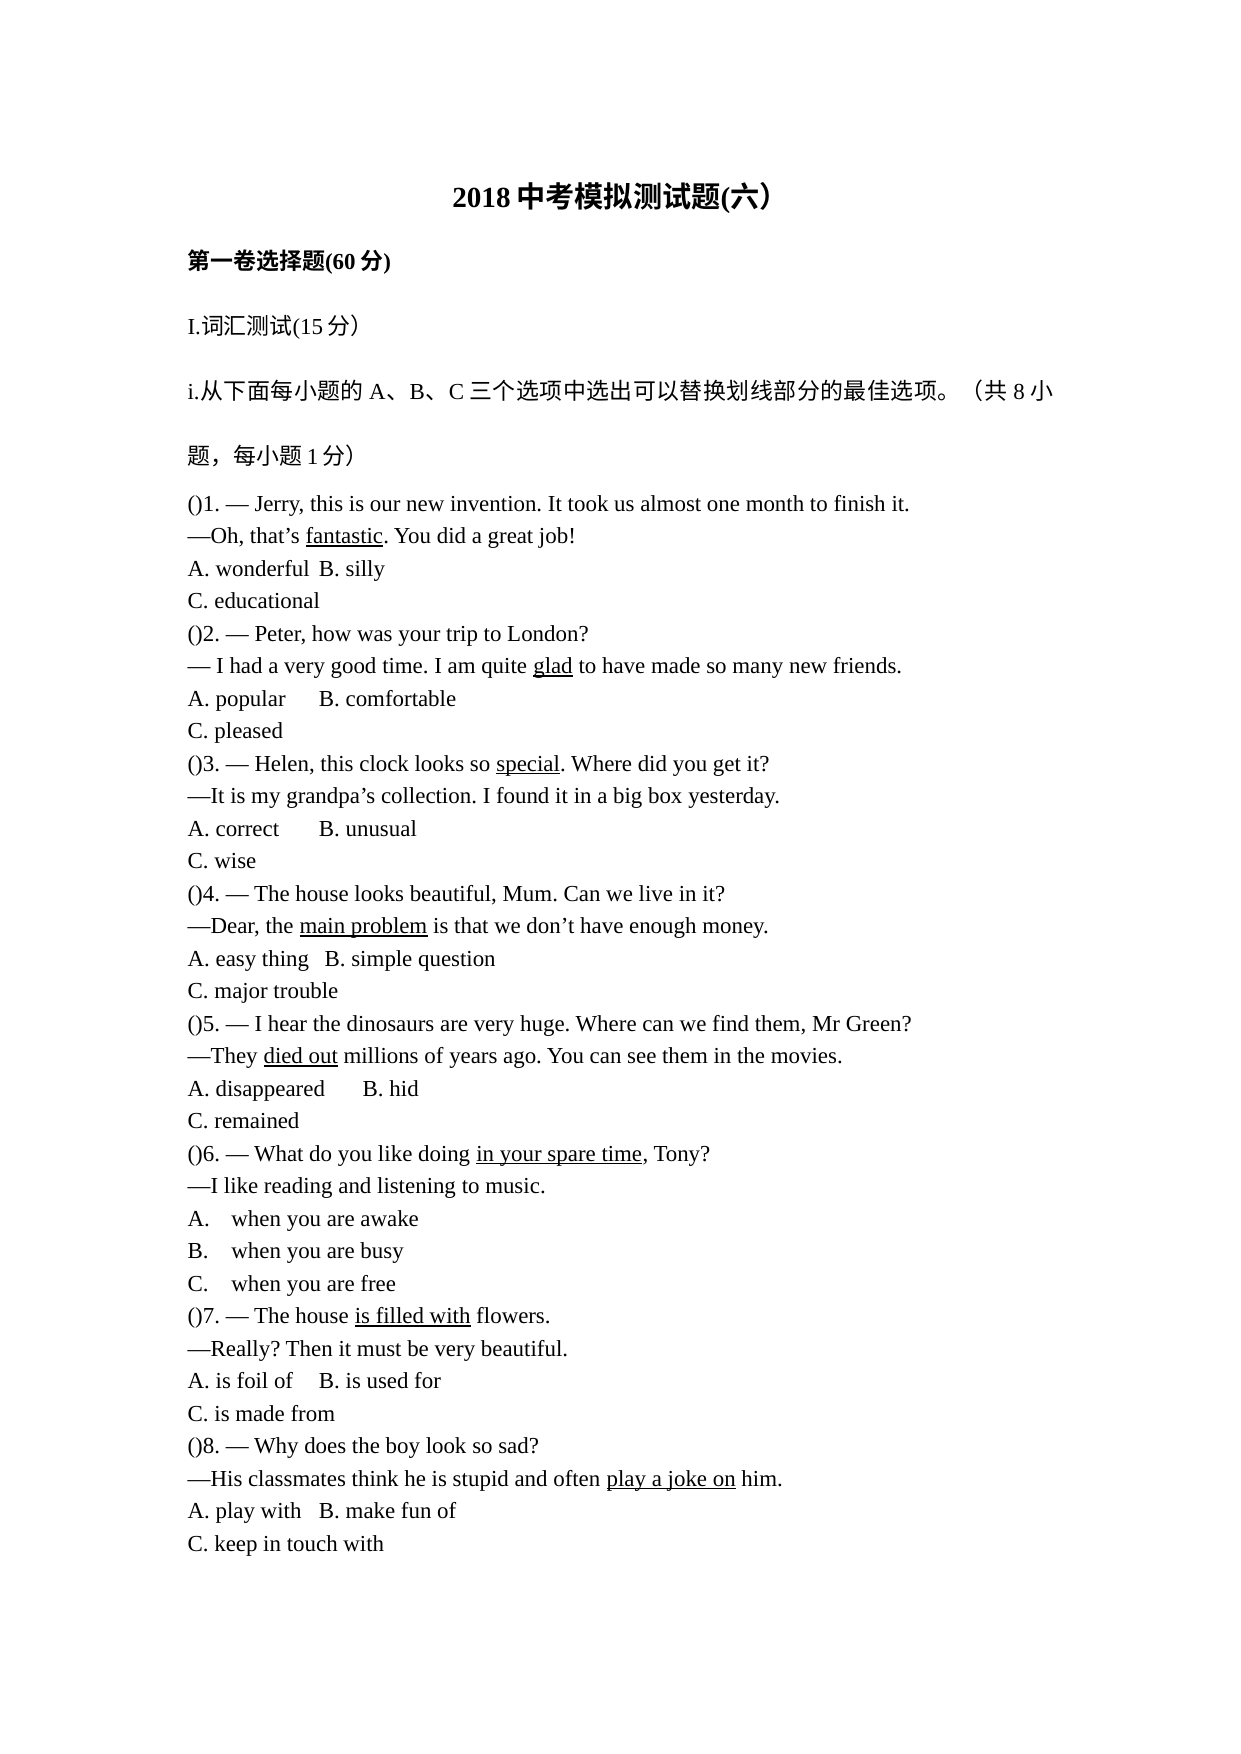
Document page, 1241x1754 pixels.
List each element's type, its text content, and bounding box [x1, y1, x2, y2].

text —They died out millions of years ago. You can see them in the movies. [187, 1039, 1053, 1072]
text B. when you are busy [187, 1234, 1053, 1267]
text —Oh, that’s fantastic. You did a great job! [187, 519, 1053, 552]
text —Dear, the main problem is that we don’t have enough money. [187, 909, 1053, 942]
text A. correct B. unusual [187, 812, 1053, 844]
text A. is foil of B. is used for [187, 1364, 1053, 1397]
text —Really? Then it must be very beautiful. [187, 1332, 1053, 1364]
text ()7. — The house is filled with flowers. [187, 1299, 1053, 1332]
text ()2. — Peter, how was your trip to London? [187, 617, 1053, 649]
text A. popular B. comfortable [187, 682, 1053, 714]
text A. when you are awake [187, 1202, 1053, 1234]
text —I like reading and listening to music. [187, 1169, 1053, 1202]
text 2018中考模拟测试题(六） [187, 162, 1053, 227]
text C. major trouble [187, 974, 1053, 1007]
text —His classmates think he is stupid and often play a joke on him. [187, 1462, 1053, 1494]
text ()3. — Helen, this clock looks so special. Where did you get it? [187, 747, 1053, 779]
text i.从下面每小题的A、B、C三个选项中选出可以替换划线部分的最佳选项。（共8小题，每小题1分） [187, 357, 1053, 487]
text C. educational [187, 584, 1053, 617]
text ()6. — What do you like doing in your spare time, Tony? [187, 1137, 1053, 1169]
text 第一卷选择题(60分) [187, 227, 1053, 292]
text ()8. — Why does the boy look so sad? [187, 1429, 1053, 1462]
text ()4. — The house looks beautiful, Mum. Can we live in it? [187, 877, 1053, 909]
text A. disappeared B. hid [187, 1072, 1053, 1104]
text — I had a very good time. I am quite glad to have made so many new friends. [187, 649, 1053, 682]
text A. play with B. make fun of [187, 1494, 1053, 1527]
text C. wise [187, 844, 1053, 877]
text ()5. — I hear the dinosaurs are very huge. Where can we find them, Mr Green? [187, 1007, 1053, 1039]
text I.词汇测试(15分） [187, 292, 1053, 357]
text C. pleased [187, 714, 1053, 747]
text C. remained [187, 1104, 1053, 1137]
text C. keep in touch with [187, 1527, 1053, 1559]
text A. easy thing B. simple question [187, 942, 1053, 974]
text A. wonderful B. silly [187, 552, 1053, 584]
text C. is made from [187, 1397, 1053, 1429]
text C. when you are free [187, 1267, 1053, 1299]
text —It is my grandpa’s collection. I found it in a big box yesterday. [187, 779, 1053, 812]
text ()1. — Jerry, this is our new invention. It took us almost one month to finish it. [187, 487, 1053, 519]
